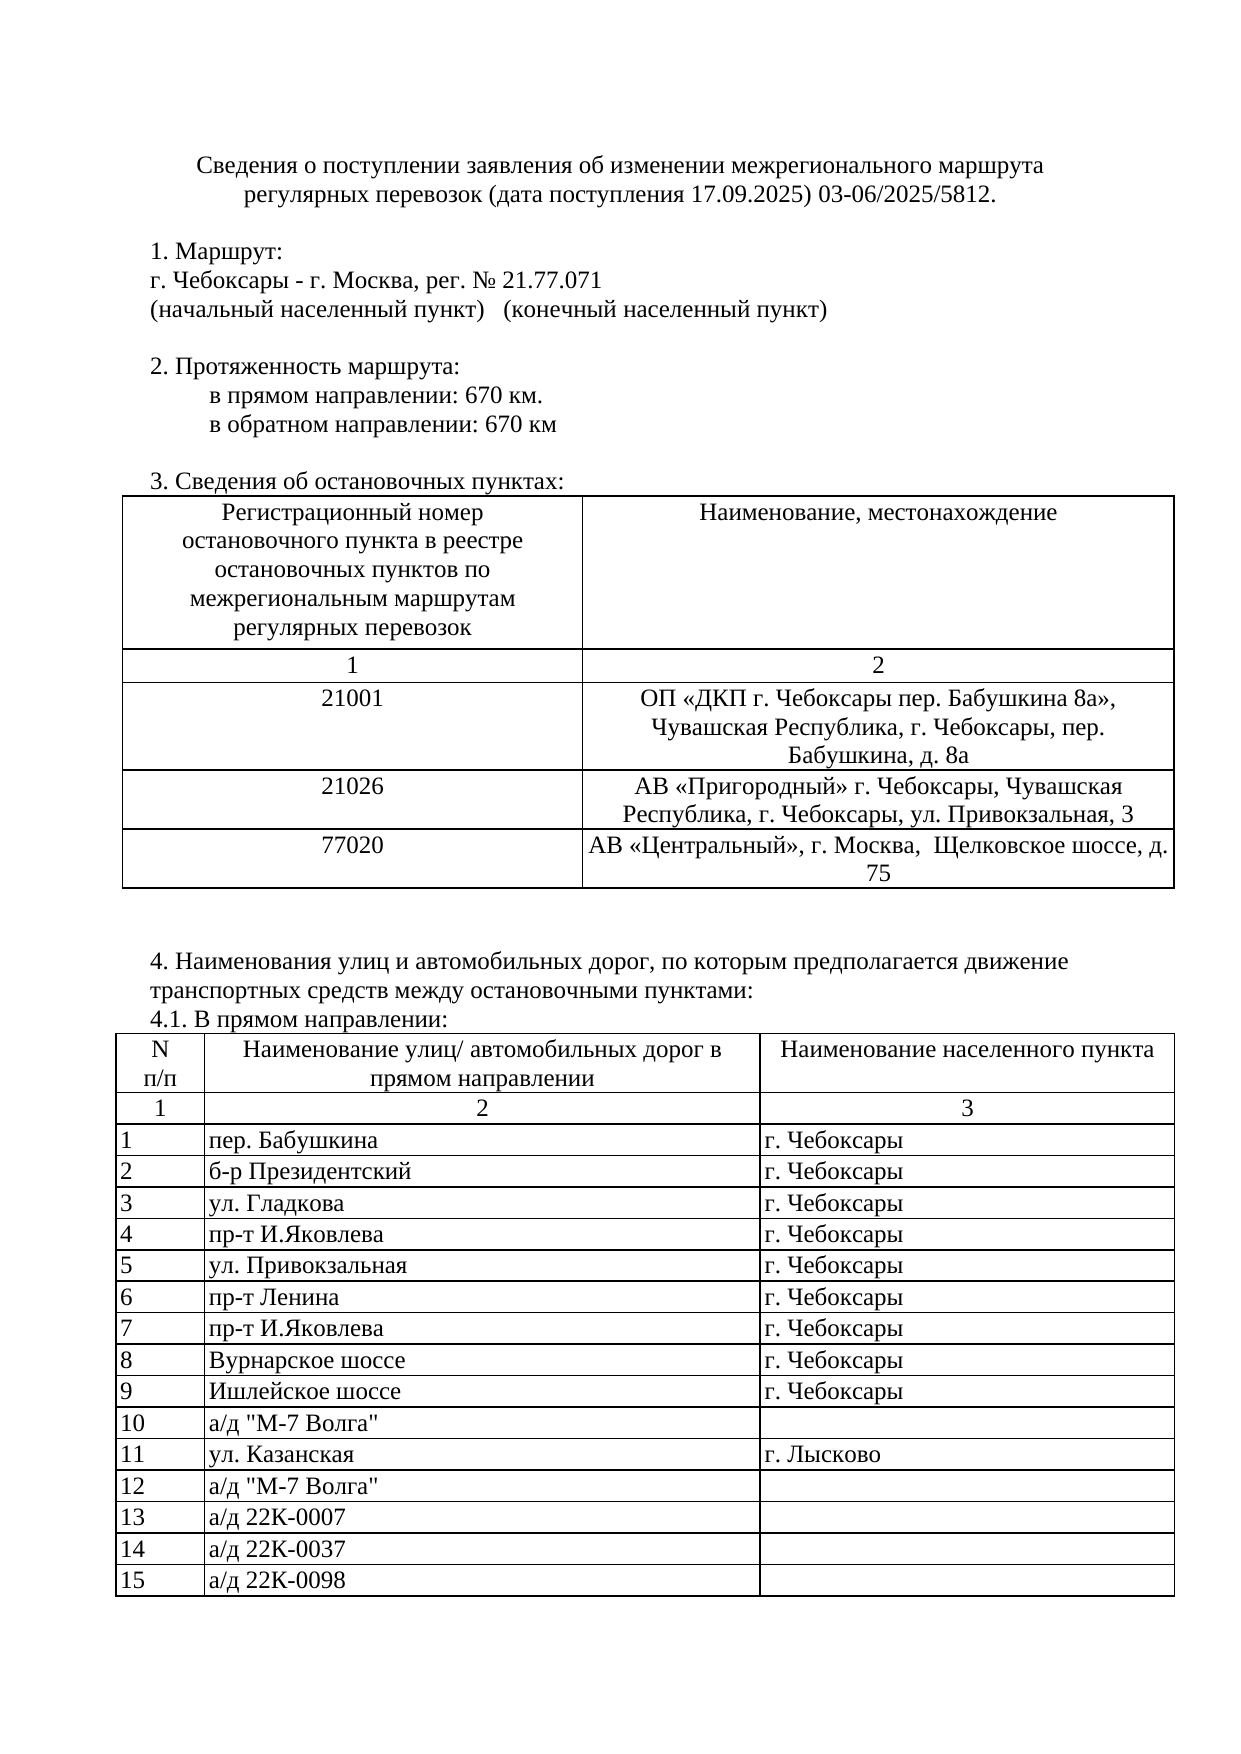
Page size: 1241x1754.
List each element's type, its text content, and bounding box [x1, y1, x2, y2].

table_cell 2 [583, 650, 1173, 681]
text 4. Наименования улиц и автомобильных дорог, по которым предполагается движение транспортных средств между остановочными пунктами: [150, 946, 1090, 1004]
table_cell б-р Президентский [205, 1156, 759, 1186]
table_cell 10 [117, 1408, 204, 1438]
table_header Наименование населенного пункта [761, 1034, 1174, 1092]
text г. Чебоксары - г. Москва, рег. № 21.77.071 [150, 265, 1090, 294]
table_cell пр-т Ленина [205, 1282, 759, 1312]
table_cell 8 [117, 1345, 204, 1375]
table_cell 12 [117, 1471, 204, 1501]
text в прямом направлении: 670 км. [150, 380, 1090, 409]
table_cell пр-т И.Яковлева [205, 1219, 759, 1249]
table_header Наименование улиц/ автомобильных дорог в прямом направлении [205, 1034, 759, 1092]
table_cell 3 [117, 1188, 204, 1217]
table_cell 9 [117, 1376, 204, 1406]
table_cell Вурнарское шоссе [205, 1345, 759, 1375]
table_cell 1 [117, 1093, 204, 1123]
table_cell г. Чебоксары [761, 1125, 1174, 1154]
table_cell 15 [117, 1565, 204, 1595]
table_cell 7 [117, 1313, 204, 1343]
table_cell 2 [205, 1093, 759, 1123]
table_cell 21001 [123, 683, 582, 769]
table_cell ул. Привокзальная [205, 1251, 759, 1280]
table_cell АВ «Пригородный» г. Чебоксары, Чувашская Республика, г. Чебоксары, ул. Привокзальная, 3 [583, 771, 1173, 828]
table_cell г. Чебоксары [761, 1219, 1174, 1249]
text 4.1. В прямом направлении: [150, 1004, 1090, 1033]
table_cell АВ «Центральный», г. Москва, Щелковское шоссе, д. 75 [583, 830, 1173, 887]
table_cell пр-т И.Яковлева [205, 1313, 759, 1343]
table_cell [761, 1502, 1174, 1532]
table_cell пер. Бабушкина [205, 1125, 759, 1154]
table_cell ул. Казанская [205, 1439, 759, 1469]
table_cell а/д 22К-0007 [205, 1502, 759, 1532]
text 3. Сведения об остановочных пунктах: [150, 466, 1090, 495]
table_header N п/п [117, 1034, 204, 1092]
table_cell ул. Гладкова [205, 1188, 759, 1217]
table_cell а/д 22К-0037 [205, 1534, 759, 1563]
table_cell 21026 [123, 771, 582, 828]
table_cell а/д "М-7 Волга" [205, 1408, 759, 1438]
table_cell а/д "М-7 Волга" [205, 1471, 759, 1501]
text Сведения о поступлении заявления об изменении межрегионального маршрута регулярных перевозок (дата поступления 17.09.2025) 03-06/2025/5812. [150, 150, 1090, 207]
table_cell г. Чебоксары [761, 1376, 1174, 1406]
table_cell 1 [123, 650, 582, 681]
table_cell г. Чебоксары [761, 1345, 1174, 1375]
table_cell 1 [117, 1125, 204, 1154]
text (начальный населенный пункт) (конечный населенный пункт) [150, 294, 1090, 322]
table_cell 2 [117, 1156, 204, 1186]
table_cell г. Чебоксары [761, 1156, 1174, 1186]
table_cell 5 [117, 1251, 204, 1280]
table_cell 6 [117, 1282, 204, 1312]
table_cell [761, 1471, 1174, 1501]
text 1. Маршрут: [150, 236, 1090, 265]
table_cell г. Чебоксары [761, 1313, 1174, 1343]
table_cell 77020 [123, 830, 582, 887]
table_cell г. Лысково [761, 1439, 1174, 1469]
table_cell г. Чебоксары [761, 1282, 1174, 1312]
text 2. Протяженность маршрута: [150, 351, 1090, 380]
table_cell [761, 1408, 1174, 1438]
table_cell 4 [117, 1219, 204, 1249]
table_cell ОП «ДКП г. Чебоксары пер. Бабушкина 8а», Чувашская Республика, г. Чебоксары, пер. Бабушкина, д. 8а [583, 683, 1173, 769]
table_cell 11 [117, 1439, 204, 1469]
table_cell г. Чебоксары [761, 1188, 1174, 1217]
text в обратном направлении: 670 км [150, 409, 1090, 437]
table_header Регистрационный номер остановочного пункта в реестре остановочных пунктов по межрегиональным маршрутам регулярных перевозок [123, 497, 582, 648]
table_cell [761, 1534, 1174, 1563]
table_cell 3 [761, 1093, 1174, 1123]
table_cell 14 [117, 1534, 204, 1563]
table_cell Ишлейское шоссе [205, 1376, 759, 1406]
table_cell г. Чебоксары [761, 1251, 1174, 1280]
table_cell 13 [117, 1502, 204, 1532]
table_cell а/д 22К-0098 [205, 1565, 759, 1595]
table_header Наименование, местонахождение [583, 497, 1173, 648]
table_cell [761, 1565, 1174, 1595]
